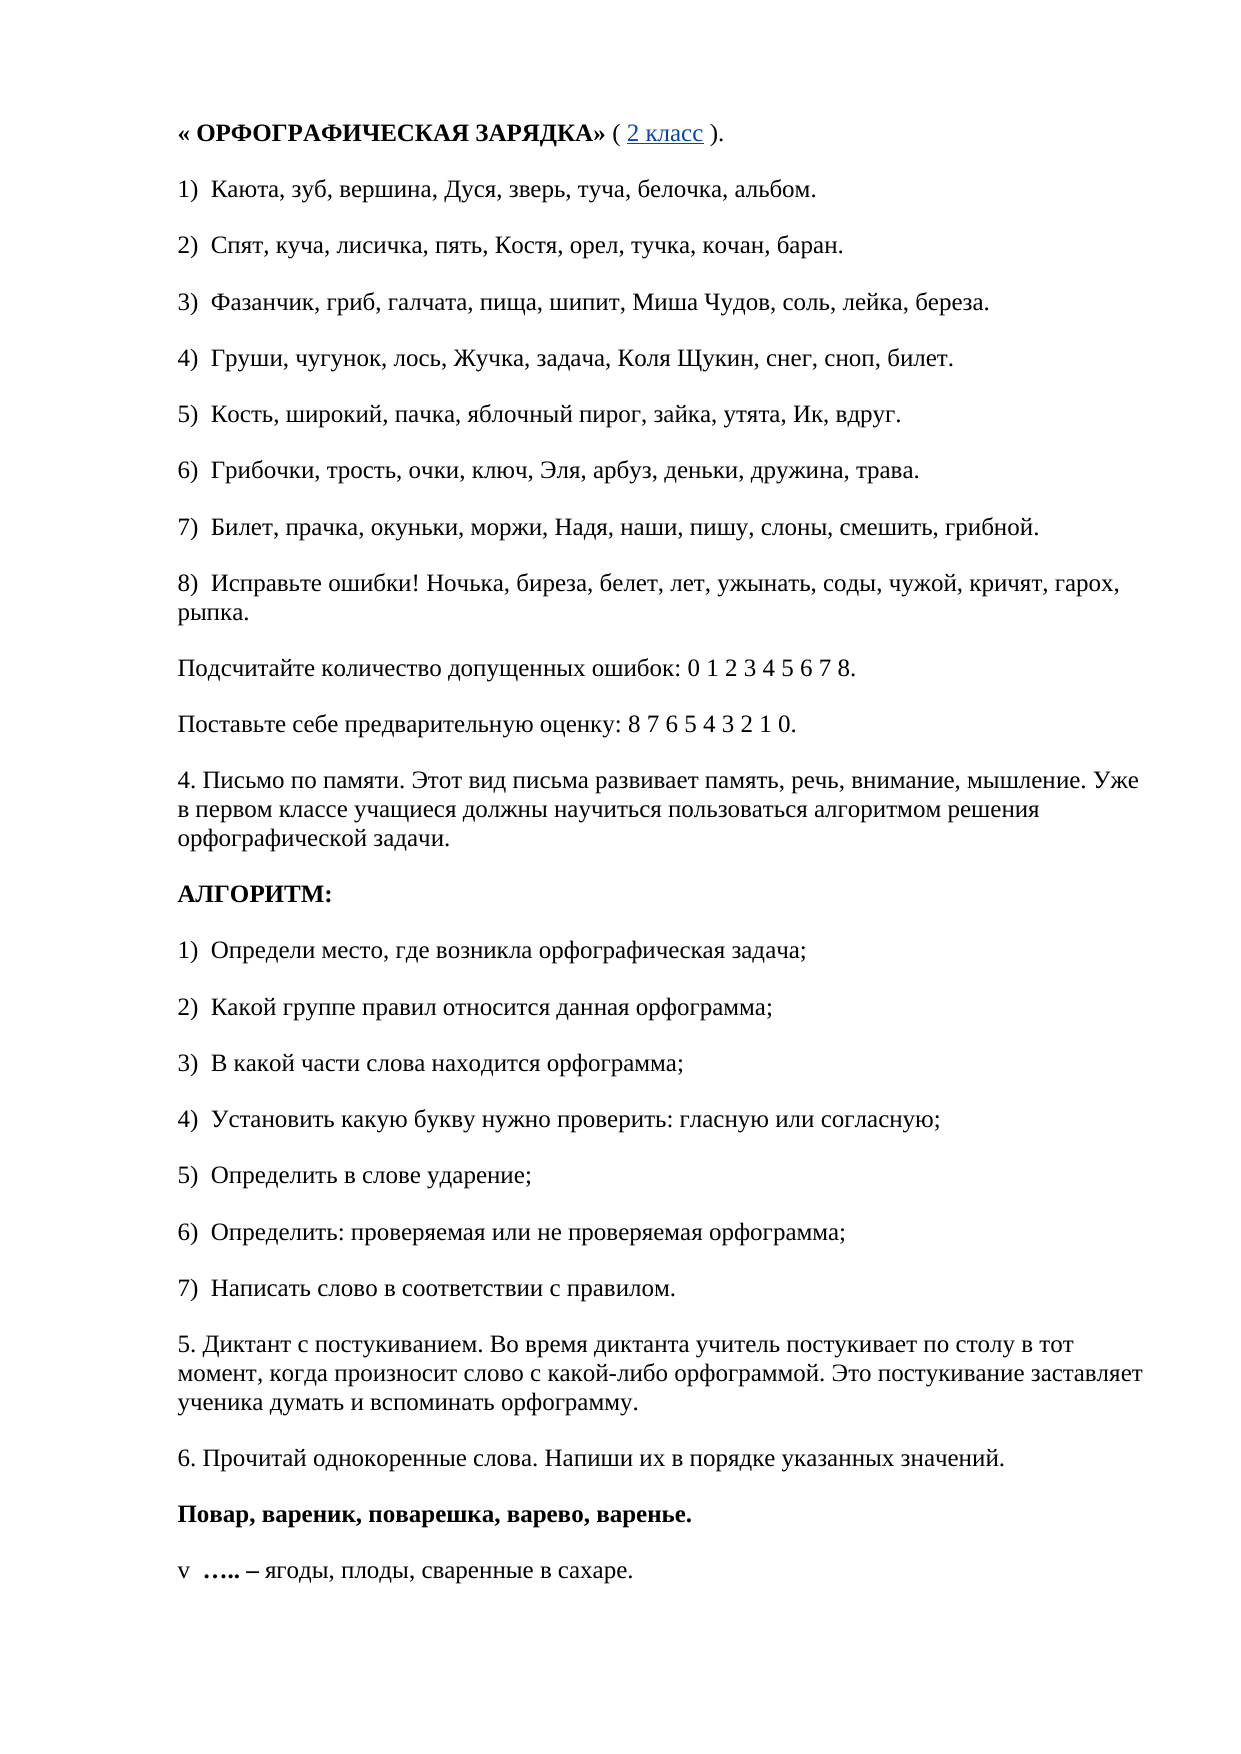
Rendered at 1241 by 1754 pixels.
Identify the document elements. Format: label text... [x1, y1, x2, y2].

text 4. Письмо по памяти. Этот вид письма развивает память, речь, внимание, мышление. Уже в первом классе учащиеся должны научиться пользоваться алгоритмом решения орфографической задачи. [177, 766, 1152, 852]
text 1) Каюта, зуб, вершина, Дуся, зверь, туча, белочка, альбом. [177, 174, 1152, 203]
text 4) Груши, чугунок, лось, Жучка, задача, Коля Щукин, снег, сноп, билет. [177, 343, 1152, 372]
text v ….. – ягоды, плоды, сваренные в сахаре. [177, 1556, 1152, 1584]
text 5) Кость, широкий, пачка, яблочный пирог, зайка, утята, Ик, вдруг. [177, 399, 1152, 428]
text 6. Прочитай однокоренные слова. Напиши их в порядке указанных значений. [177, 1443, 1152, 1472]
text 6) Грибочки, трость, очки, ключ, Эля, арбуз, деньки, дружина, трава. [177, 456, 1152, 484]
text 8) Исправьте ошибки! Ночька, биреза, белет, лет, ужынать, соды, чужой, кричят, гарох, рыпка. [177, 568, 1152, 626]
text Поставьте себе предварительную оценку: 8 7 6 5 4 3 2 1 0. [177, 709, 1152, 738]
text 3) Фазанчик, гриб, галчата, пища, шипит, Миша Чудов, соль, лейка, береза. [177, 287, 1152, 316]
text 7) Написать слово в соответствии с правилом. [177, 1273, 1152, 1302]
text 5) Определить в слове ударение; [177, 1161, 1152, 1189]
text 6) Определить: проверяемая или не проверяемая орфограмма; [177, 1217, 1152, 1246]
text 2) Какой группе правил относится данная орфограмма; [177, 992, 1152, 1021]
text АЛГОРИТМ: [177, 879, 1152, 908]
text 3) В какой части слова находится орфограмма; [177, 1048, 1152, 1077]
text Повар, вареник, поварешка, варево, варенье. [177, 1499, 1152, 1528]
text 1) Определи место, где возникла орфографическая задача; [177, 936, 1152, 964]
text « ОРФОГРАФИЧЕСКАЯ ЗАРЯДКА» ( 2 класс ). [177, 118, 1152, 147]
text Подсчитайте количество допущенных ошибок: 0 1 2 3 4 5 6 7 8. [177, 653, 1152, 682]
text 4) Установить какую букву нужно проверить: гласную или согласную; [177, 1104, 1152, 1133]
text 2) Спят, куча, лисичка, пять, Костя, орел, тучка, кочан, баран. [177, 231, 1152, 259]
text 7) Билет, прачка, окуньки, моржи, Надя, наши, пишу, слоны, смешить, грибной. [177, 512, 1152, 541]
text 5. Диктант с постукиванием. Во время диктанта учитель постукивает по столу в тот момент, когда произносит слово с какой-либо орфограммой. Это постукивание заставляет ученика думать и вспоминать орфограмму. [177, 1329, 1152, 1416]
